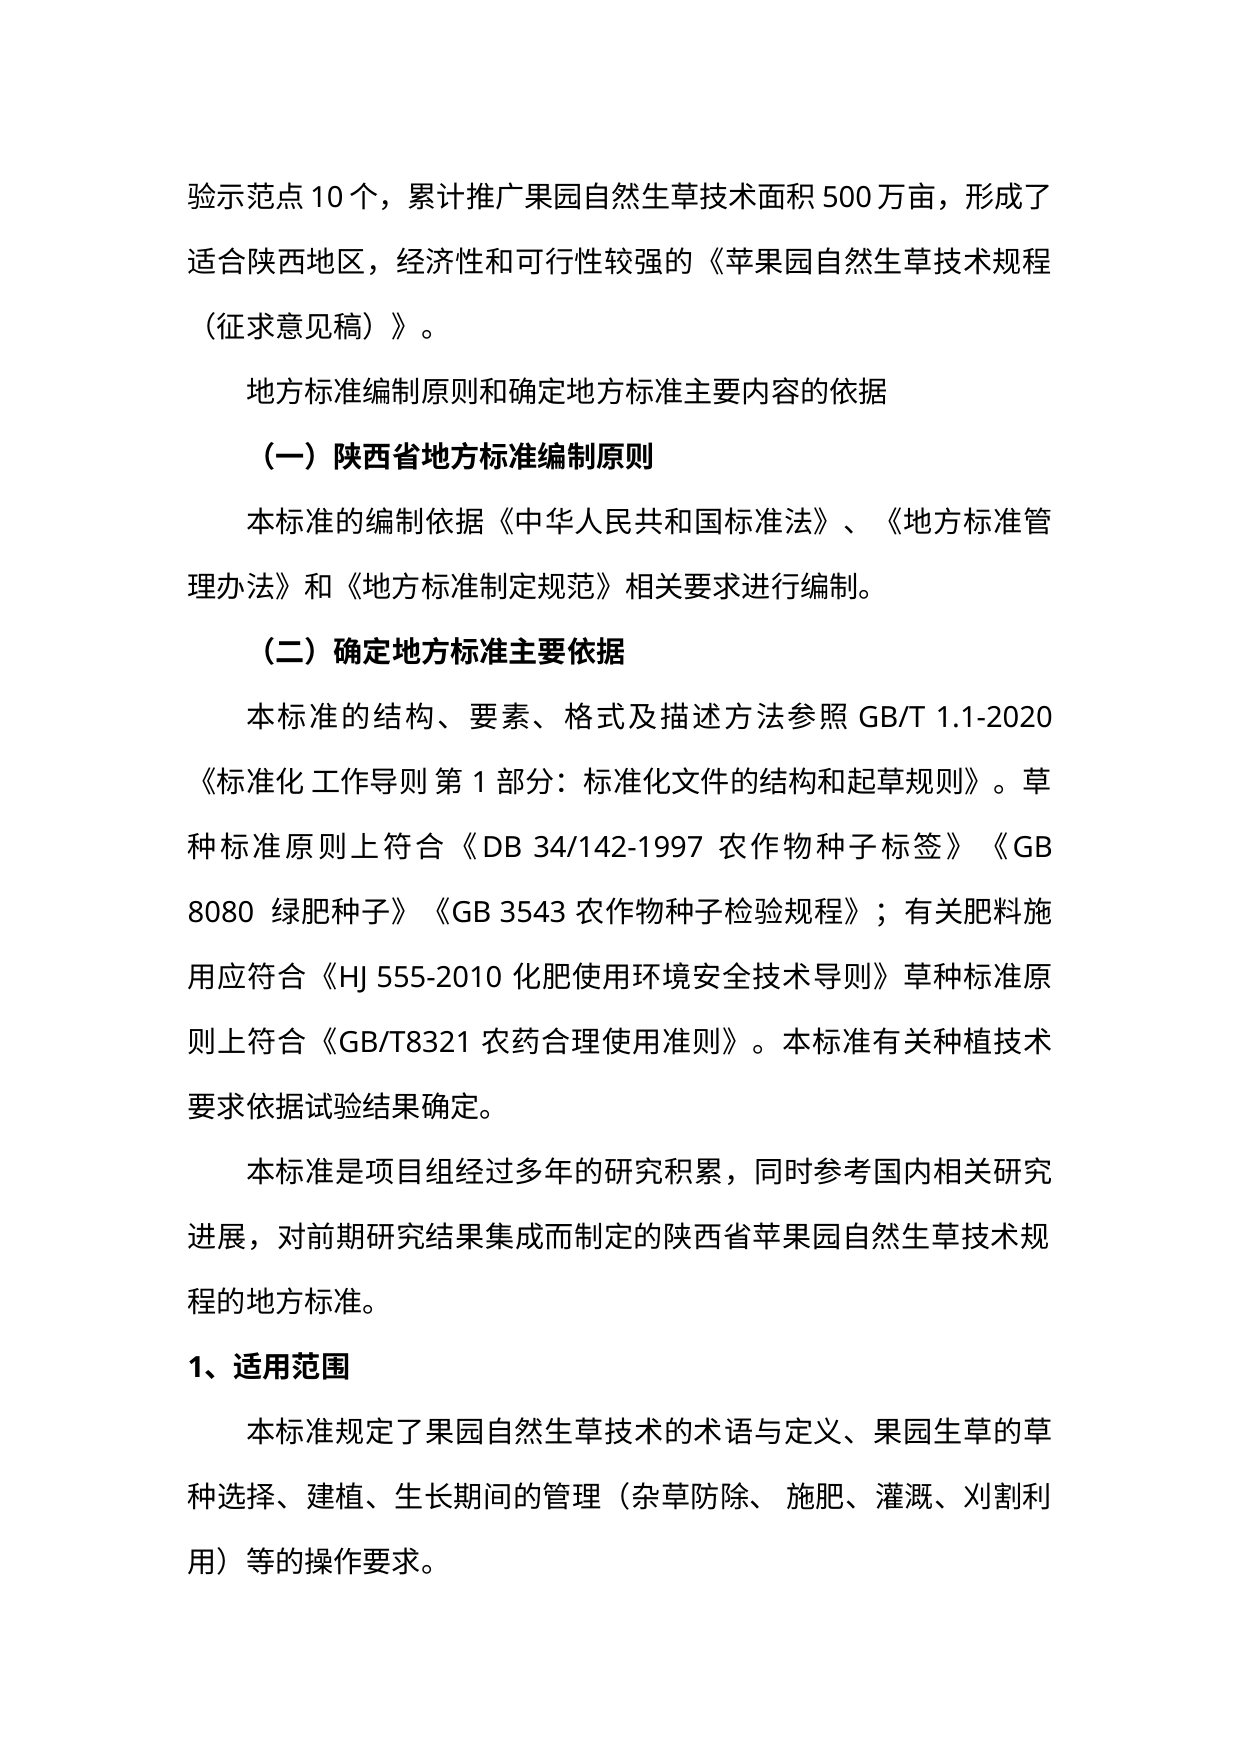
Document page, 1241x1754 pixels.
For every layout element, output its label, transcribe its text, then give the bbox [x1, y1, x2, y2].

text 地方标准编制原则和确定地方标准主要内容的依据 [187, 357, 1053, 422]
text 本标准的编制依据《中华人民共和国标准法》、《地方标准管理办法》和《地方标准制定规范》相关要求进行编制。 [187, 487, 1053, 617]
text （一）陕西省地方标准编制原则 [187, 422, 1053, 487]
text 1、适用范围 [187, 1332, 1053, 1397]
text 本标准是项目组经过多年的研究积累，同时参考国内相关研究进展，对前期研究结果集成而制定的陕西省苹果园自然生草技术规程的地方标准。 [187, 1137, 1053, 1332]
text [187, 162, 1053, 357]
text （二）确定地方标准主要依据 [187, 617, 1053, 682]
text 本标准的结构、要素、格式及描述方法参照GB/T 1.1-2020《标准化 工作导则 第 1 部分：标准化文件的结构和起草规则》。草种标准原则上符合《DB 34/142-1997 农作物种子标签》《GB 8080 绿肥种子》《GB 3543 农作物种子检验规程》；有关肥料施用应符合《HJ 555-2010 化肥使用环境安全技术导则》草种标准原则上符合《GB/T8321 农药合理使用准则》。本标准有关种植技术要求依据试验结果确定。 [187, 682, 1053, 1137]
text 本标准规定了果园自然生草技术的术语与定义、果园生草的草种选择、建植、生长期间的管理（杂草防除、 施肥、灌溉、刈割利用）等的操作要求。 [187, 1397, 1053, 1592]
